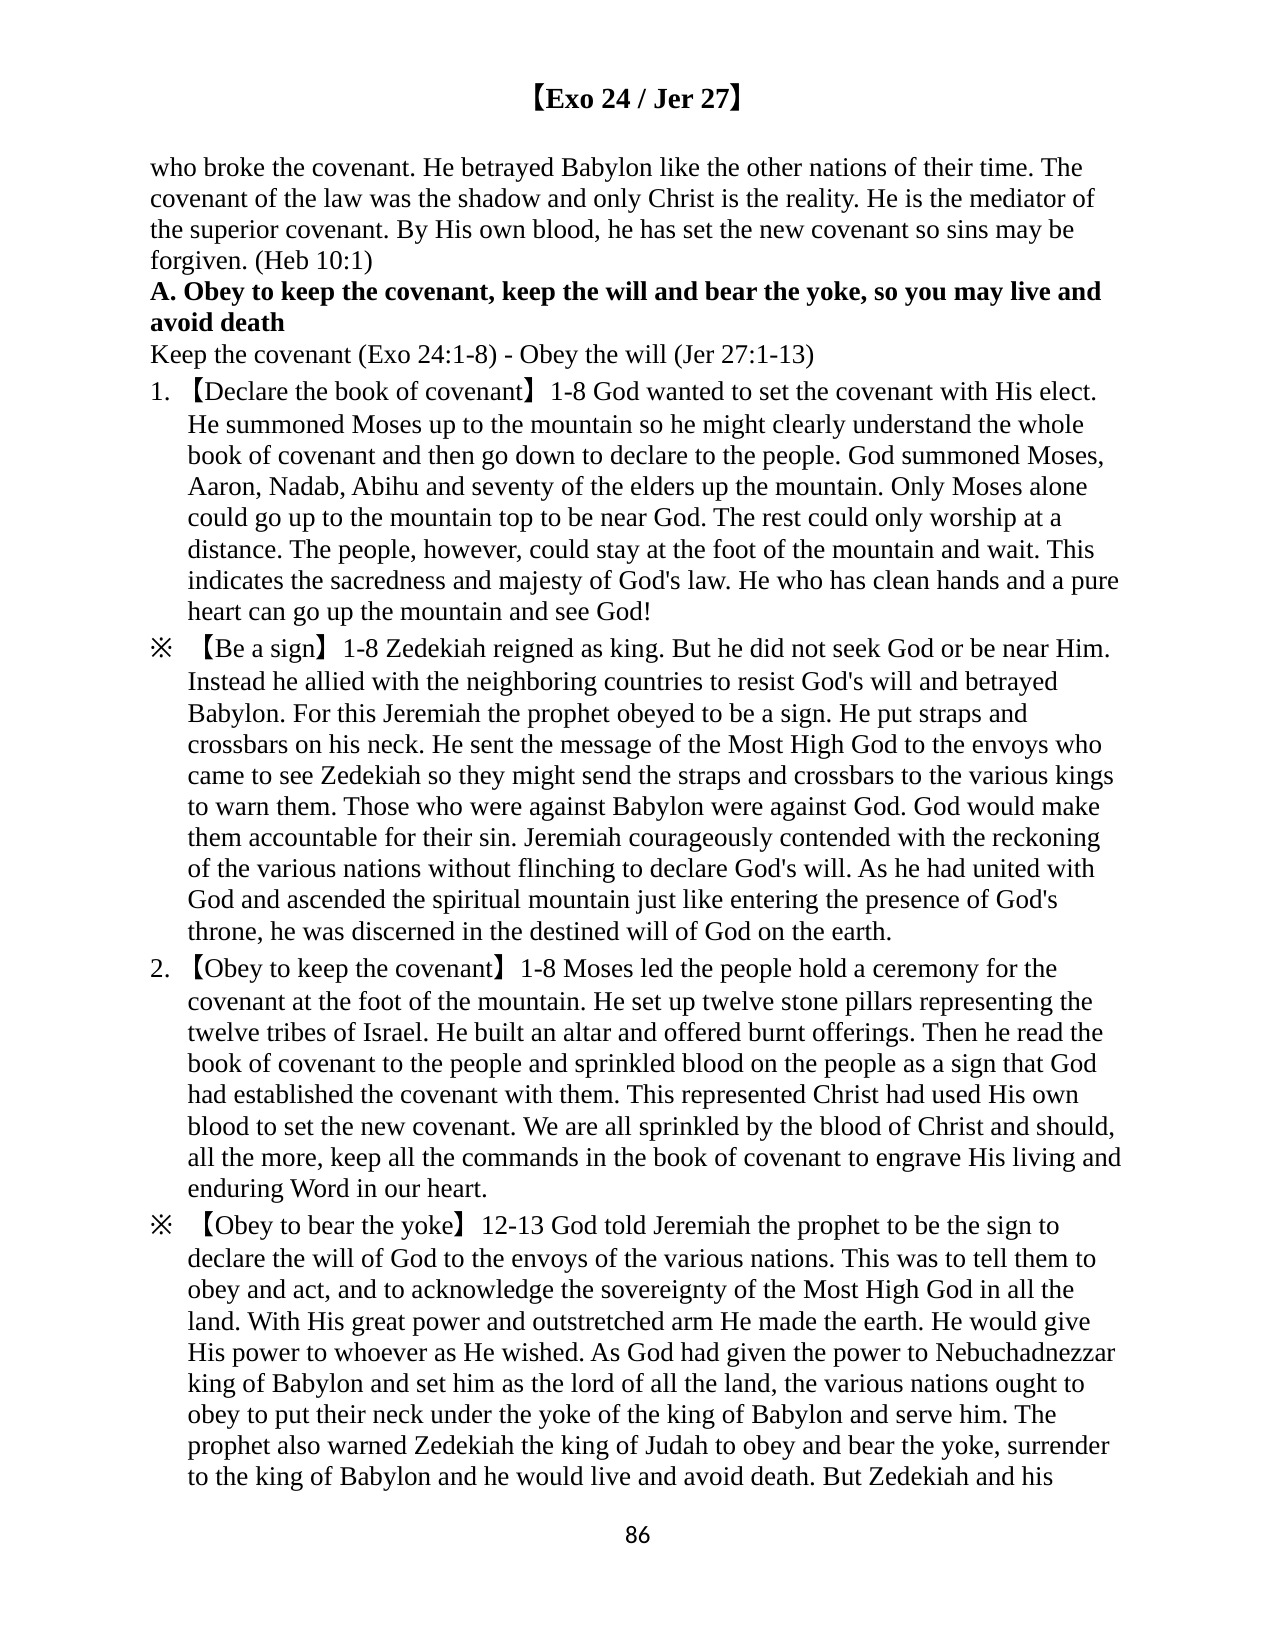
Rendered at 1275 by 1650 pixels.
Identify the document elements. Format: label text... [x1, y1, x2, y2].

list 【Be a sign】1-8 Zedekiah reigned as king. But he did not seek God or be near Him. Instead he allied with the neighboring countries to resist God's will and betrayed Babylon. For this Jeremiah the prophet obeyed to be a sign. He put straps and crossbars on his neck. He sent the message of the Most High God to the envoys who came to see Zedekiah so they might send the straps and crossbars to the various kings to warn them. Those who were against Babylon were against God. God would make them accountable for their sin. Jeremiah courageously contended with the reckoning of the various nations without flinching to declare God's will. As he had united with God and ascended the spiritual mountain just like entering the presence of God's throne, he was discerned in the destined will of God on the earth. [150, 626, 1125, 946]
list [150, 151, 1125, 275]
list Keep the covenant (Exo 24:1-8) - Obey the will (Jer 27:1-13) [150, 338, 1125, 369]
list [150, 1203, 1125, 1492]
list 1. 【Declare the book of covenant】1-8 God wanted to set the covenant with His elect. He summoned Moses up to the mountain so he might clearly understand the whole book of covenant and then go down to declare to the people. God summoned Moses, Aaron, Nadab, Abihu and seventy of the elders up the mountain. Only Moses alone could go up to the mountain top to be near God. The rest could only worship at a distance. The people, however, could stay at the foot of the mountain and wait. This indicates the sacredness and majesty of God's law. He who has clean hands and a pure heart can go up the mountain and see God! [150, 369, 1125, 626]
list A. Obey to keep the covenant, keep the will and bear the yoke, so you may live and avoid death [150, 275, 1125, 338]
list 2. 【Obey to keep the covenant】1-8 Moses led the people hold a ceremony for the covenant at the foot of the mountain. He set up twelve stone pillars representing the twelve tribes of Israel. He built an altar and offered burnt offerings. Then he read the book of covenant to the people and sprinkled blood on the people as a sign that God had established the covenant with them. This represented Christ had used His own blood to set the new covenant. We are all sprinkled by the blood of Christ and should, all the more, keep all the commands in the book of covenant to engrave His living and enduring Word in our heart. [150, 946, 1125, 1203]
